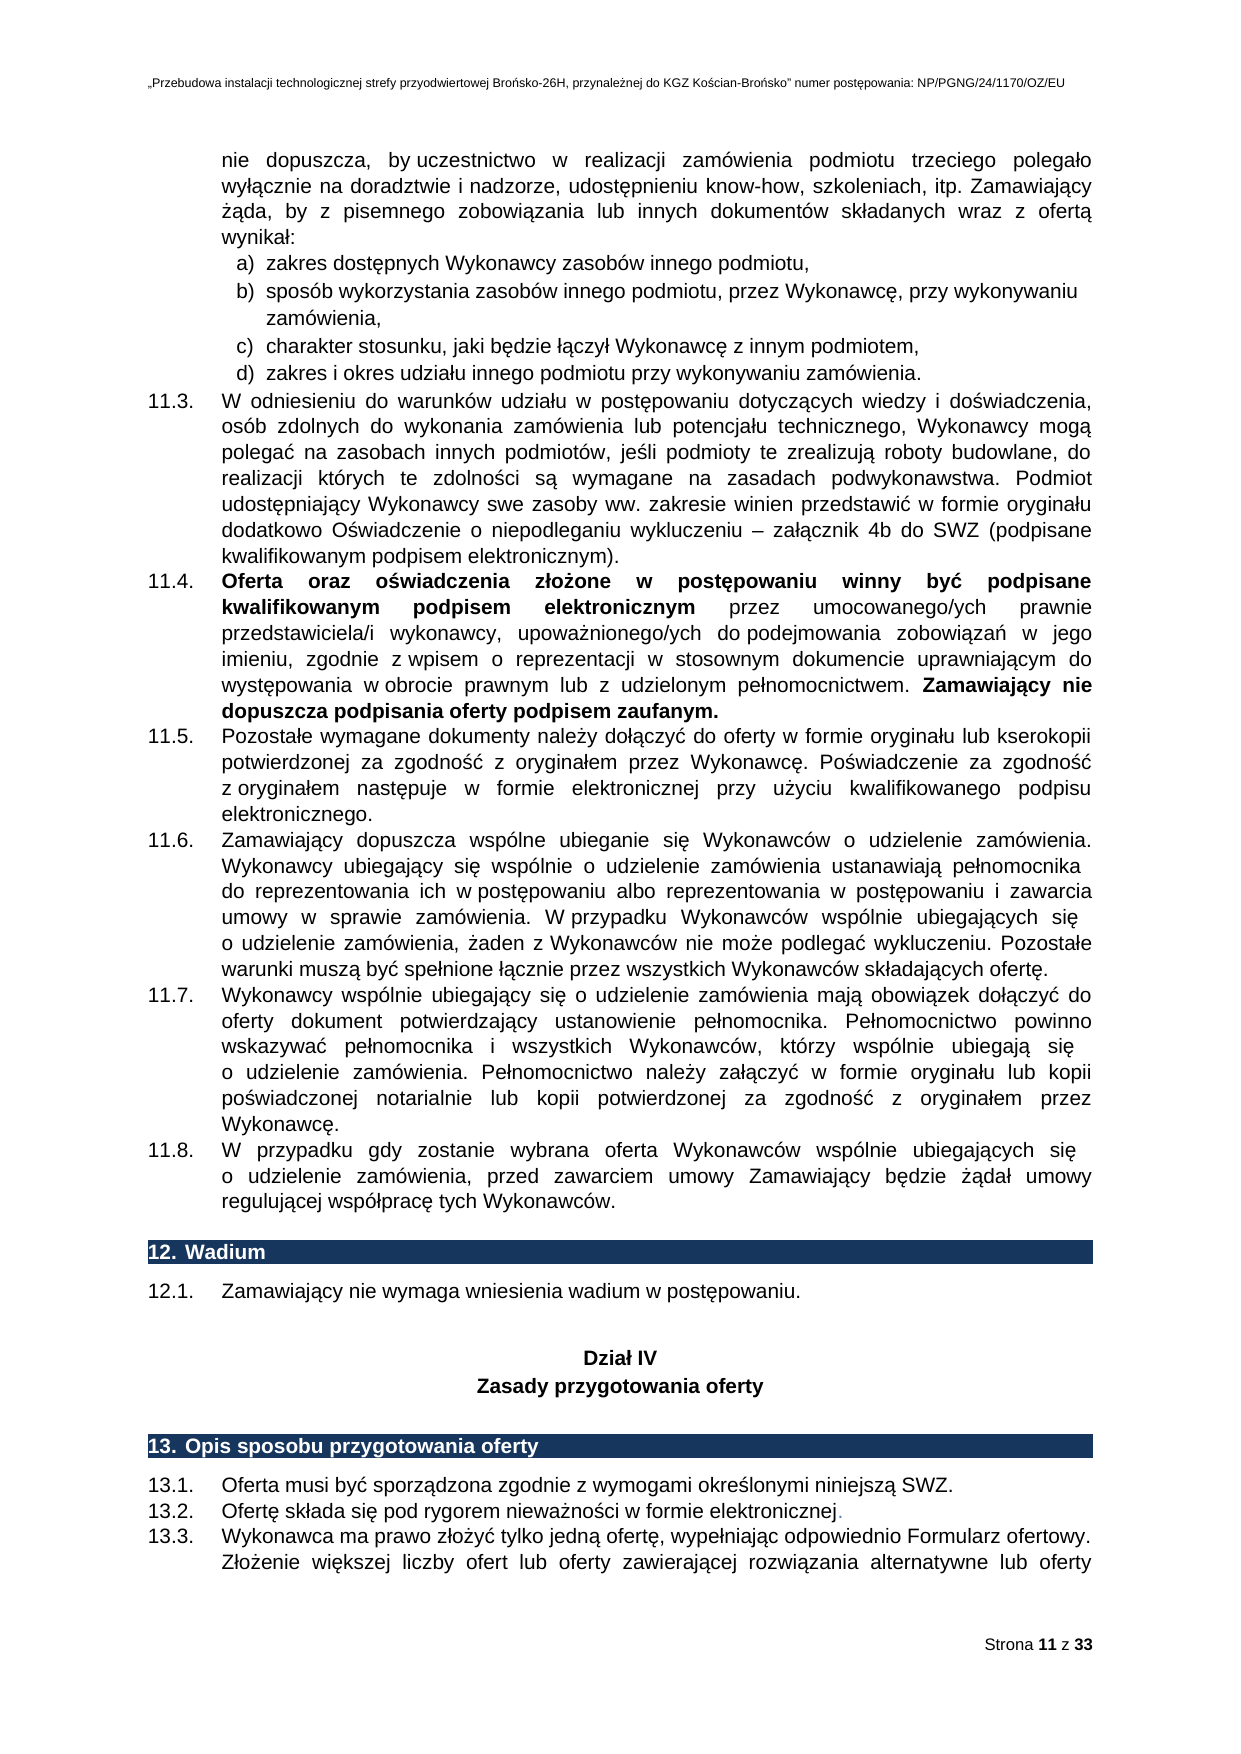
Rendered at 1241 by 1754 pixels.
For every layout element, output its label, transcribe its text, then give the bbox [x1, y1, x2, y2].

list zakres i okres udziału innego podmiotu przy wykonywaniu zamówienia. [236, 361, 1093, 385]
list zakres dostępnych Wykonawcy zasobów innego podmiotu, [236, 251, 1093, 275]
text Opis sposobu przygotowania oferty [148, 1434, 1093, 1458]
text Zamawiający nie wymaga wniesienia wadium w postępowaniu. [148, 1278, 1093, 1302]
text Oferta oraz oświadczenia złożone w postępowaniu winny być podpisane kwalifikowanym podpisem elektronicznym przez umocowanego/ych prawnie przedstawiciela/i wykonawcy, upoważnionego/ych do podejmowania zobowiązań w jego imieniu, zgodnie z wpisem o reprezentacji w stosownym dokumencie uprawniającym do występowania w obrocie prawnym lub z udzielonym pełnomocnictwem. Zamawiający nie dopuszcza podpisania oferty podpisem zaufanym. [148, 569, 1093, 722]
text W przypadku gdy zostanie wybrana oferta Wykonawców wspólnie ubiegających się o udzielenie zamówienia, przed zawarciem umowy Zamawiający będzie żądał umowy regulującej współpracę tych Wykonawców. [148, 1138, 1093, 1213]
text Zamawiający dopuszcza wspólne ubieganie się Wykonawców o udzielenie zamówienia. Wykonawcy ubiegający się wspólnie o udzielenie zamówienia ustanawiają pełnomocnika do reprezentowania ich w postępowaniu albo reprezentowania w postępowaniu i zawarcia umowy w sprawie zamówienia. W przypadku Wykonawców wspólnie ubiegających się o udzielenie zamówienia, żaden z Wykonawców nie może podlegać wykluczeniu. Pozostałe warunki muszą być spełnione łącznie przez wszystkich Wykonawców składających ofertę. [148, 828, 1093, 981]
text W odniesieniu do warunków udziału w postępowaniu dotyczących wiedzy i doświadczenia, osób zdolnych do wykonania zamówienia lub potencjału technicznego, Wykonawcy mogą polegać na zasobach innych podmiotów, jeśli podmioty te zrealizują roboty budowlane, do realizacji których te zdolności są wymagane na zasadach podwykonawstwa. Podmiot udostępniający Wykonawcy swe zasoby ww. zakresie winien przedstawić w formie oryginału dodatkowo Oświadczenie o niepodleganiu wykluczeniu – załącznik 4b do SWZ (podpisane kwalifikowanym podpisem elektronicznym). [148, 388, 1093, 567]
text Wykonawcy wspólnie ubiegający się o udzielenie zamówienia mają obowiązek dołączyć do oferty dokument potwierdzający ustanowienie pełnomocnika. Pełnomocnictwo powinno wskazywać pełnomocnika i wszystkich Wykonawców, którzy wspólnie ubiegają się o udzielenie zamówienia. Pełnomocnictwo należy załączyć w formie oryginału lub kopii poświadczonej notarialnie lub kopii potwierdzonej za zgodność z oryginałem przez Wykonawcę. [148, 983, 1093, 1136]
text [148, 1524, 1093, 1574]
text Zasady przygotowania oferty [148, 1373, 1093, 1397]
text Ofertę składa się pod rygorem nieważności w formie elektronicznej. [148, 1498, 1093, 1522]
list sposób wykorzystania zasobów innego podmiotu, przez Wykonawcę, przy wykonywaniu zamówienia, [236, 278, 1093, 330]
text Pozostałe wymagane dokumenty należy dołączyć do oferty w formie oryginału lub kserokopii potwierdzonej za zgodność z oryginałem przez Wykonawcę. Poświadczenie za zgodność z oryginałem następuje w formie elektronicznej przy użyciu kwalifikowanego podpisu elektronicznego. [148, 724, 1093, 826]
text Wadium [148, 1240, 1093, 1264]
list charakter stosunku, jaki będzie łączył Wykonawcę z innym podmiotem, [236, 333, 1093, 357]
text Dział IV [148, 1346, 1093, 1370]
text Oferta musi być sporządzona zgodnie z wymogami określonymi niniejszą SWZ. [148, 1473, 1093, 1497]
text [148, 148, 1093, 249]
